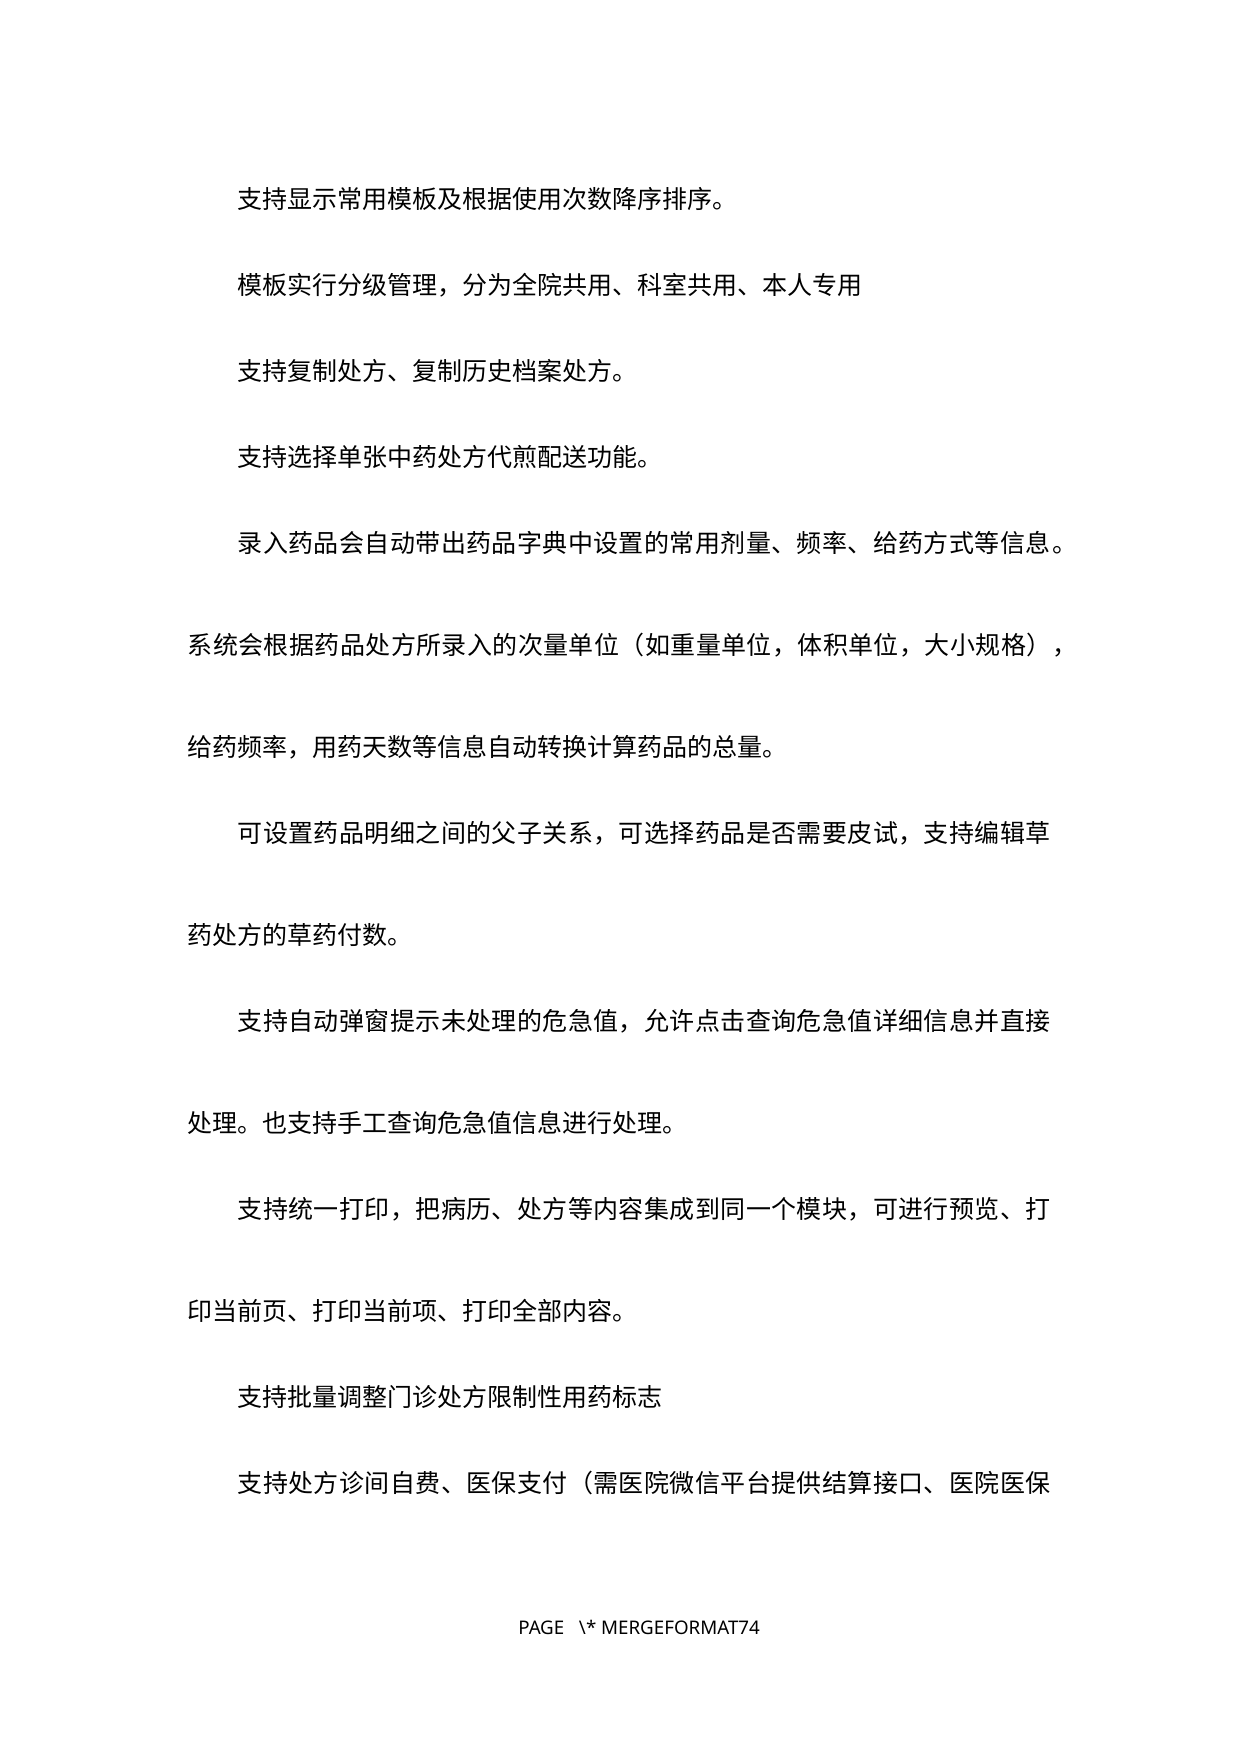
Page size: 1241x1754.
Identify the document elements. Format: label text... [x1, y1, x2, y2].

text 支持复制处方、复制历史档案处方。 [187, 336, 1053, 404]
text 支持显示常用模板及根据使用次数降序排序。 [187, 164, 1053, 232]
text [187, 1448, 1053, 1516]
text 支持统一打印，把病历、处方等内容集成到同一个模块，可进行预览、打印当前页、打印当前项、打印全部内容。 [187, 1174, 1053, 1343]
text 支持批量调整门诊处方限制性用药标志 [187, 1362, 1053, 1429]
text 支持选择单张中药处方代煎配送功能。 [187, 422, 1053, 490]
text 可设置药品明细之间的父子关系，可选择药品是否需要皮试，支持编辑草药处方的草药付数。 [187, 798, 1053, 968]
text 支持自动弹窗提示未处理的危急值，允许点击查询危急值详细信息并直接处理。也支持手工查询危急值信息进行处理。 [187, 986, 1053, 1156]
text 模板实行分级管理，分为全院共用、科室共用、本人专用 [187, 250, 1053, 318]
text 录入药品会自动带出药品字典中设置的常用剂量、频率、给药方式等信息。系统会根据药品处方所录入的次量单位（如重量单位，体积单位，大小规格），给药频率，用药天数等信息自动转换计算药品的总量。 [187, 508, 1053, 780]
